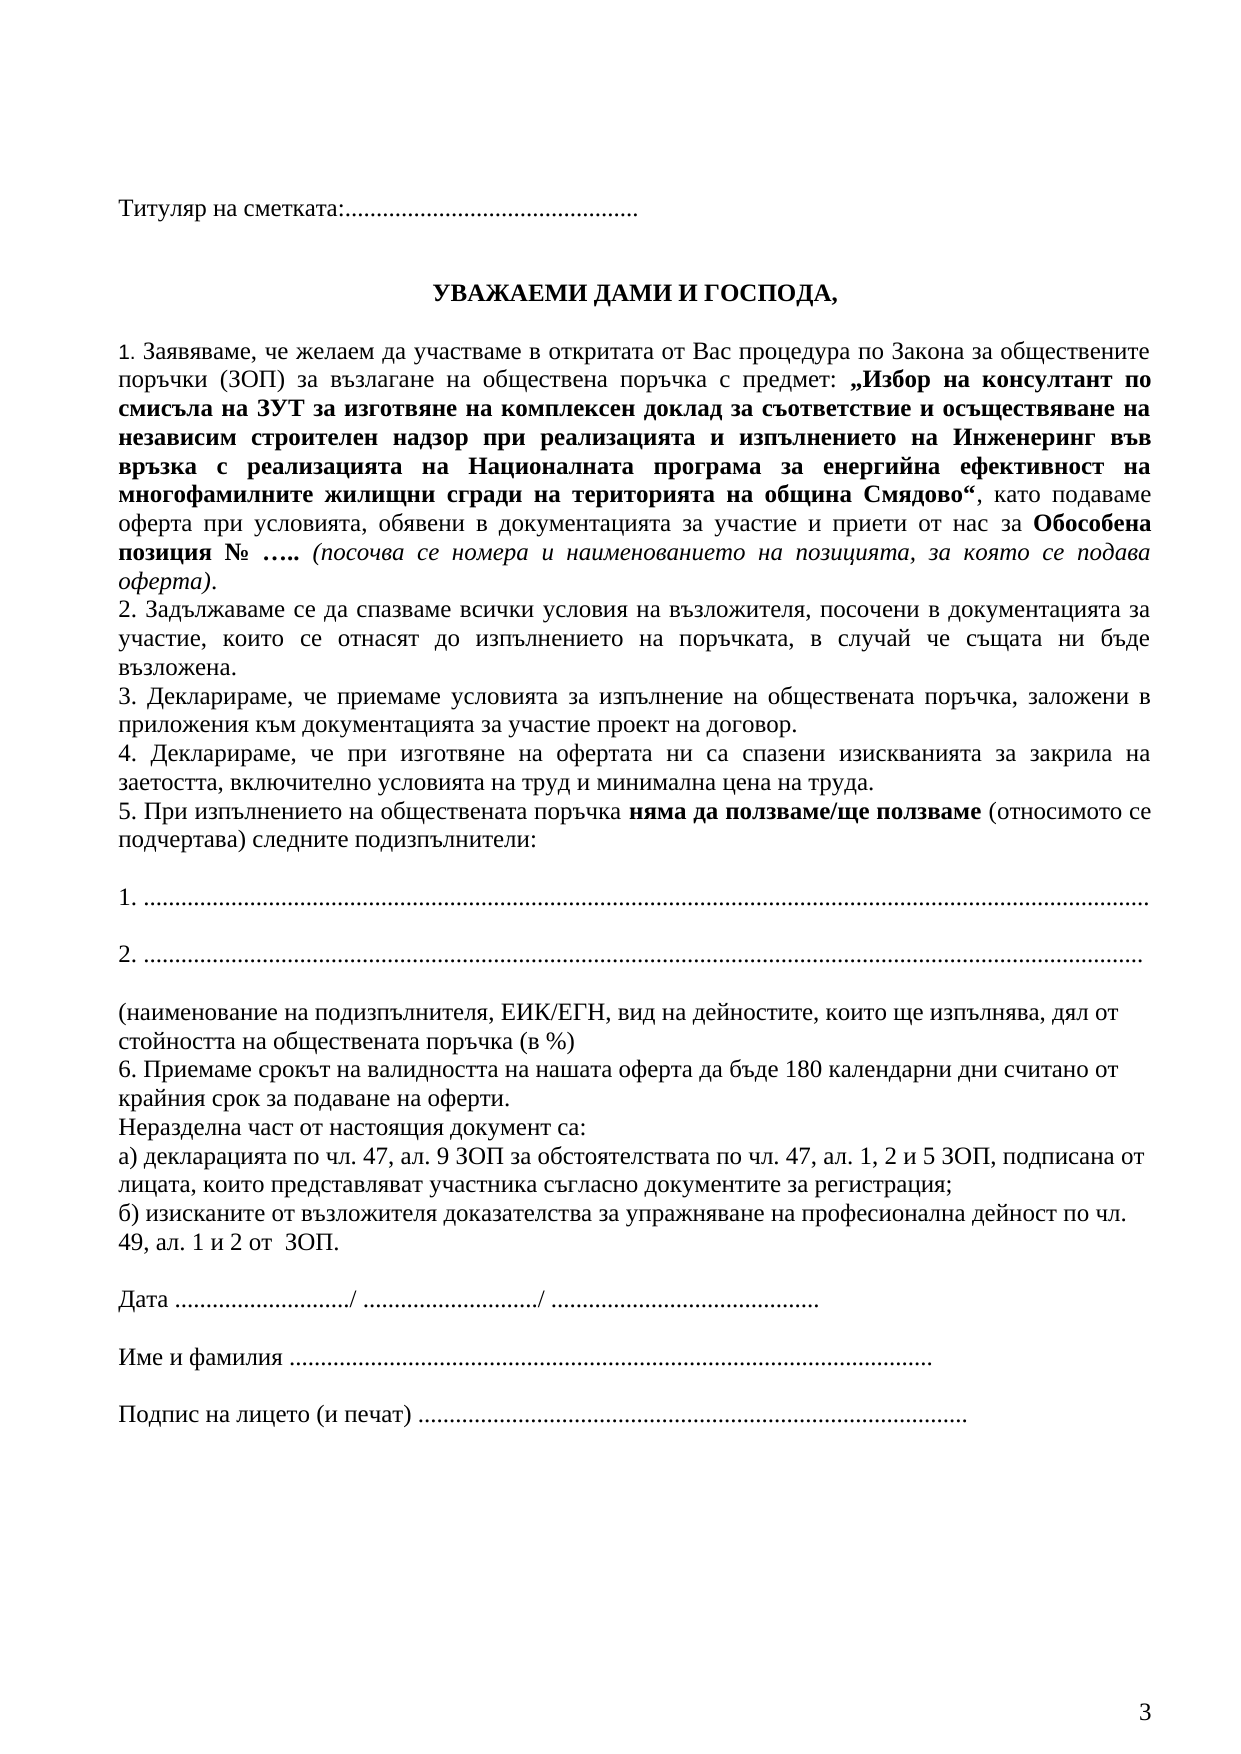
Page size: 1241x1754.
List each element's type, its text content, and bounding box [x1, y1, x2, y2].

text 1. Заявяваме, че желаем да участваме в откритата от Вас процедура по Закона за обществените поръчки (ЗОП) за възлагане на обществена поръчка с предмет: „Избор на консултант по смисъла на ЗУТ за изготвяне на комплексен доклад за съответствие и осъществяване на независим строителен надзор при реализацията и изпълнението на Инженеринг във връзка с реализацията на Националната програма за енергийна ефективност на многофамилните жилищни сгради на територията на община Смядово“, като подаваме оферта при условията, обявени в документацията за участие и приети от нас за Обособена позиция № ….. (посочва се номера и наименованието на позицията, за която се подава оферта). [118, 336, 1152, 594]
text б) изисканите от възложителя доказателства за упражняване на професионална дейност по чл. 49, ал. 1 и 2 от ЗОП. [118, 1198, 1152, 1256]
text 3. Декларираме, че приемаме условията за изпълнение на обществената поръчка, заложени в приложения към документацията за участие проект на договор. [118, 681, 1152, 738]
text УВАЖАЕМИ ДАМИ И ГОСПОДА, [118, 278, 1152, 307]
text Име и фамилия ....................................................................................................... [118, 1342, 1152, 1371]
text Подпис на лицето (и печат) ........................................................................................ [118, 1399, 1152, 1428]
text 2. ................................................................................................................................................................ [118, 939, 1152, 968]
text 4. Декларираме, че при изготвяне на офертата ни са спазени изискванията за закрила на заетостта, включително условията на труд и минимална цена на труда. [118, 738, 1152, 796]
text 6. Приемаме срокът на валидността на нашата оферта да бъде 180 календарни дни считано от крайния срок за подаване на оферти. [118, 1054, 1152, 1112]
text 2. Задължаваме се да спазваме всички условия на възложителя, посочени в документацията за участие, които се отнасят до изпълнението на поръчката, в случай че същата ни бъде възложена. [118, 594, 1152, 681]
text Дата ............................/ ............................/ ........................................... [118, 1284, 1152, 1313]
text Неразделна част от настоящия документ са: [118, 1112, 1152, 1141]
text Титуляр на сметката:............................................... [118, 193, 1152, 222]
text 1. ................................................................................................................................................................. [118, 882, 1152, 911]
text 5. При изпълнението на обществената поръчка няма да ползваме/ще ползваме (относимото се подчертава) следните подизпълнители: [118, 796, 1152, 853]
text а) декларацията по чл. 47, ал. 9 ЗОП за обстоятелствата по чл. 47, ал. 1, 2 и 5 ЗОП, подписана от лицата, които представляват участника съгласно документите за регистрация; [118, 1141, 1152, 1198]
text (наименование на подизпълнителя, ЕИК/ЕГН, вид на дейностите, които ще изпълнява, дял от стойността на обществената поръчка (в %) [118, 997, 1152, 1054]
